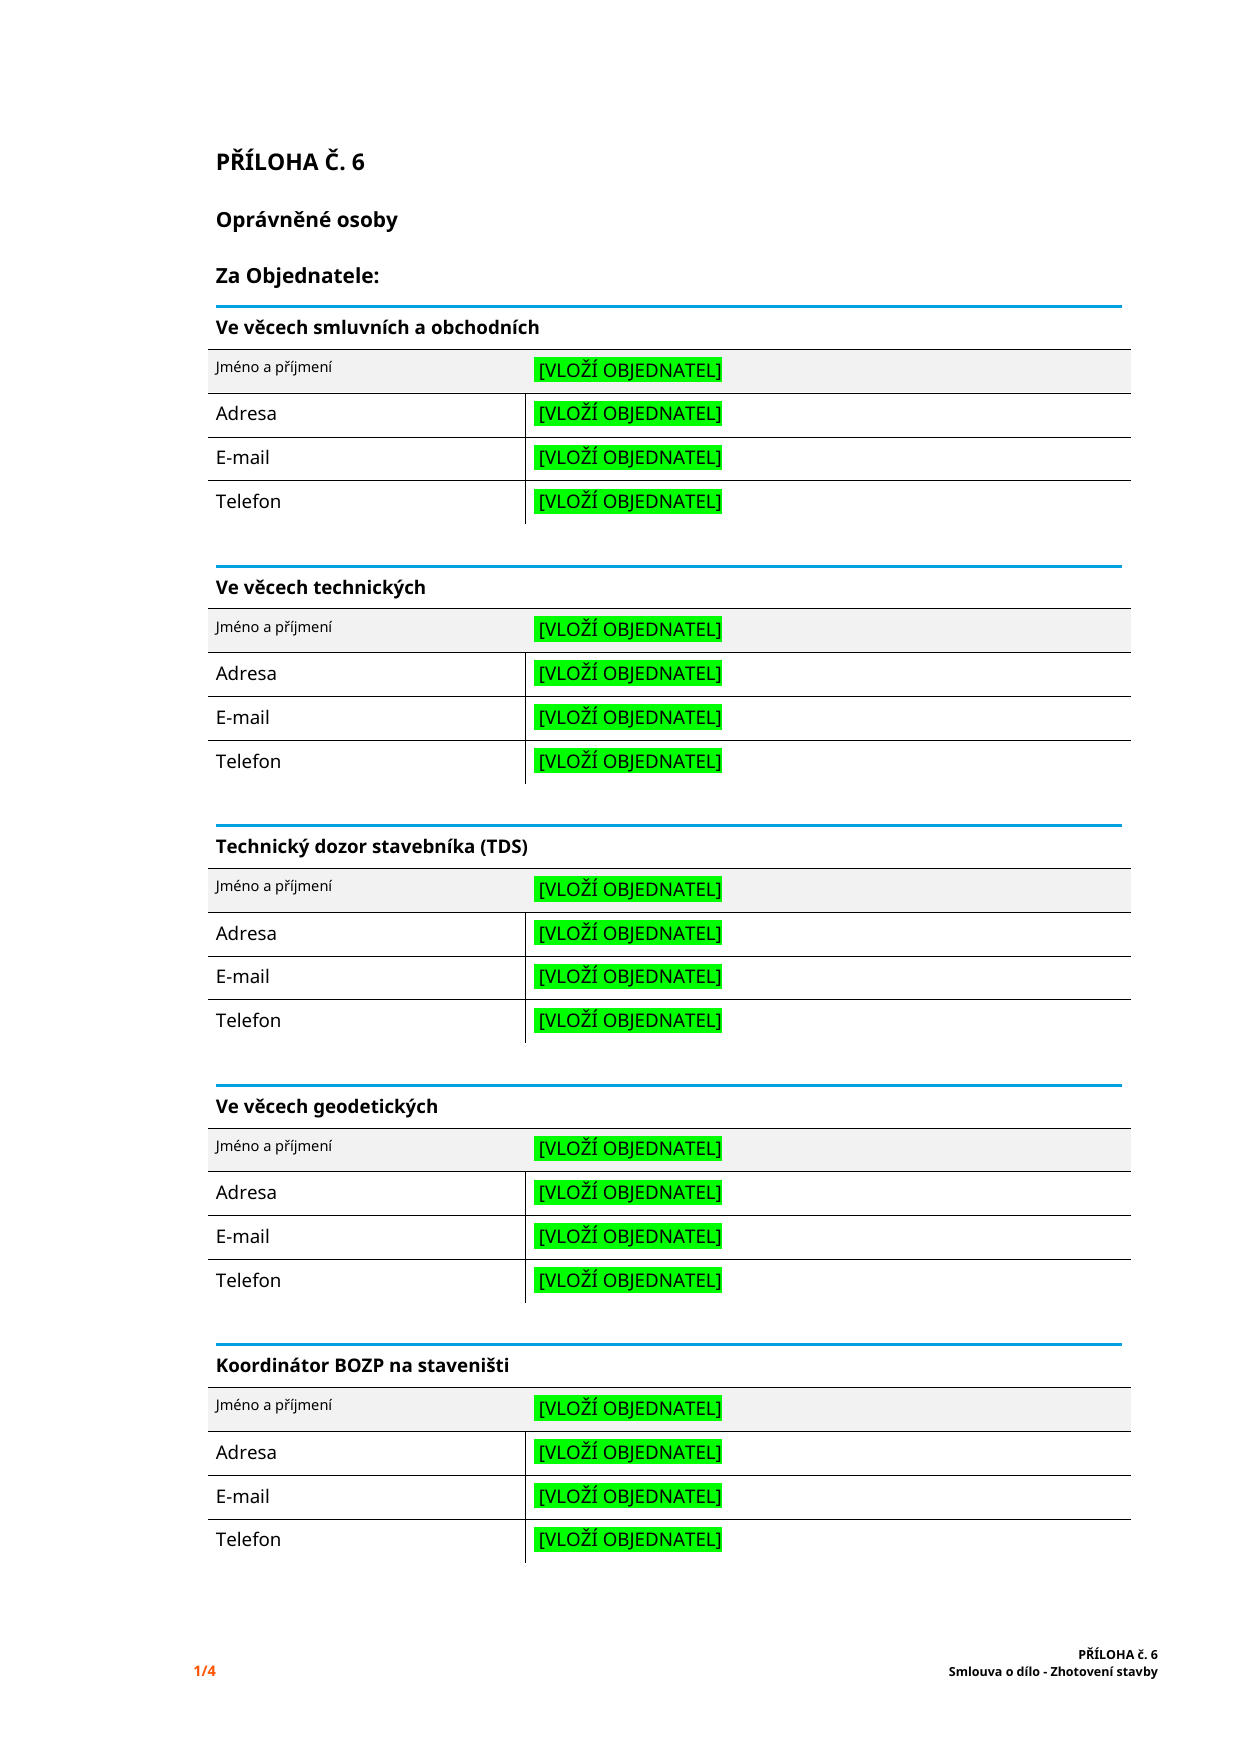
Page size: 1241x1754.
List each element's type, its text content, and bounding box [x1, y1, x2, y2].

table_header Jméno a příjmení [208, 1129, 526, 1171]
table_cell [VLOŽÍ OBJEDNATEL] [526, 1432, 1131, 1475]
table_header [VLOŽÍ OBJEDNATEL] [526, 869, 1131, 912]
text Ve věcech technických [216, 568, 1122, 599]
text Ve věcech smluvních a obchodních [216, 308, 1122, 340]
table_cell E-mail [208, 1476, 525, 1518]
table_cell [VLOŽÍ OBJEDNATEL] [526, 1260, 1131, 1303]
table_cell Telefon [208, 1520, 525, 1562]
table_cell [VLOŽÍ OBJEDNATEL] [526, 438, 1131, 480]
table_cell [VLOŽÍ OBJEDNATEL] [526, 697, 1131, 740]
table_header Jméno a příjmení [208, 869, 526, 912]
table_cell Adresa [208, 653, 525, 696]
table_header Jméno a příjmení [208, 350, 526, 392]
table_cell Adresa [208, 913, 525, 956]
table_cell E-mail [208, 697, 525, 740]
table_cell [VLOŽÍ OBJEDNATEL] [526, 1520, 1131, 1562]
table_cell [VLOŽÍ OBJEDNATEL] [526, 1476, 1131, 1518]
table_cell [VLOŽÍ OBJEDNATEL] [526, 1172, 1131, 1215]
text Ve věcech geodetických [216, 1087, 1122, 1119]
table_header Jméno a příjmení [208, 1388, 526, 1431]
table_cell [VLOŽÍ OBJEDNATEL] [526, 653, 1131, 696]
table_cell Telefon [208, 741, 525, 784]
table_cell Telefon [208, 1260, 525, 1303]
table_cell E-mail [208, 438, 525, 480]
table_cell [VLOŽÍ OBJEDNATEL] [526, 913, 1131, 956]
text Příloha č. 6 [216, 146, 1122, 177]
table_cell Telefon [208, 481, 525, 524]
table_cell E-mail [208, 1216, 525, 1259]
text Za Objednatele: [216, 261, 1122, 290]
text Oprávněné osoby [216, 205, 1122, 233]
table_header [VLOŽÍ OBJEDNATEL] [526, 350, 1131, 392]
table_cell [VLOŽÍ OBJEDNATEL] [526, 741, 1131, 784]
table_header [VLOŽÍ OBJEDNATEL] [526, 1388, 1131, 1431]
table_cell [VLOŽÍ OBJEDNATEL] [526, 481, 1131, 524]
table_header [VLOŽÍ OBJEDNATEL] [526, 609, 1131, 652]
table_header Jméno a příjmení [208, 609, 526, 652]
table_cell E-mail [208, 957, 525, 999]
text Technický dozor stavebníka (TDS) [216, 827, 1122, 859]
table_cell Telefon [208, 1000, 525, 1043]
table_cell Adresa [208, 1432, 525, 1475]
table_cell [VLOŽÍ OBJEDNATEL] [526, 1000, 1131, 1043]
text Koordinátor BOZP na staveništi [216, 1346, 1122, 1378]
table_header [VLOŽÍ OBJEDNATEL] [526, 1129, 1131, 1171]
table_cell [VLOŽÍ OBJEDNATEL] [526, 1216, 1131, 1259]
table_cell Adresa [208, 394, 525, 436]
table_cell [VLOŽÍ OBJEDNATEL] [526, 394, 1131, 436]
table_cell [VLOŽÍ OBJEDNATEL] [526, 957, 1131, 999]
table_cell Adresa [208, 1172, 525, 1215]
